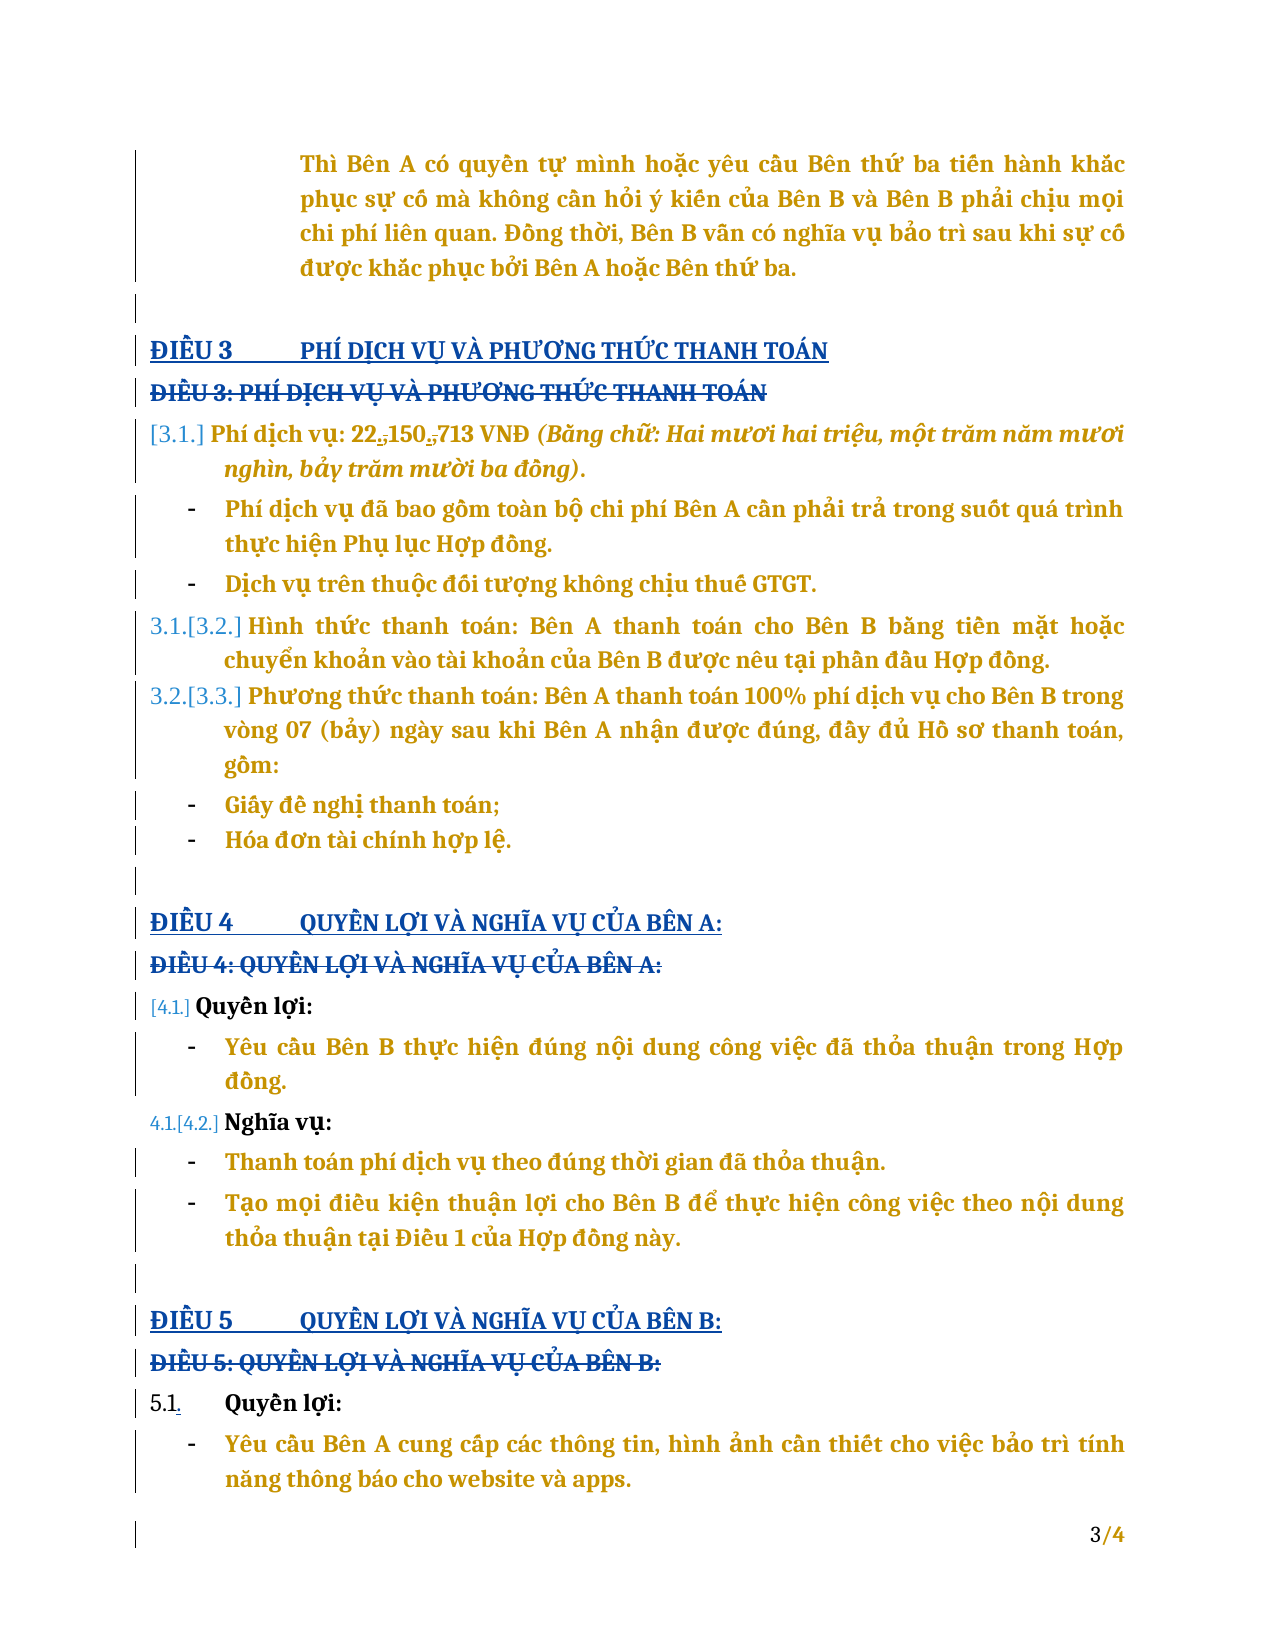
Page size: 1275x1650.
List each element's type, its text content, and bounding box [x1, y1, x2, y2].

list Quyền lợi: [150, 992, 1125, 1020]
list Dịch vụ trên thuộc đối tượng không chịu thuế GTGT. [187, 570, 1125, 599]
text 5.1 Quyền lợi: [150, 1389, 1125, 1418]
list Yêu cầu Bên A cung cấp các thông tin, hình ảnh cần thiết cho việc bảo trì tính năng thông báo cho website và apps. [187, 1430, 1125, 1493]
list Tạo mọi điều kiện thuận lợi cho Bên B để thực hiện công việc theo nội dung thỏa thuận tại Điều 1 của Hợp đồng này. [187, 1189, 1125, 1252]
list Phương thức thanh toán: Bên A thanh toán 100% phí dịch vụ cho Bên B trong vòng 07 (bảy) ngày sau khi Bên A nhận được đúng, đầy đủ Hồ sơ thanh toán, gồm: [150, 681, 1125, 779]
text Thì Bên A có quyền tự mình hoặc yêu cầu Bên thứ ba tiến hành khắc phục sự cố mà không cần hỏi ý kiến của Bên B và Bên B phải chịu mọi chi phí liên quan. Đồng thời, Bên B vẫn có nghĩa vụ bảo trì sau khi sự cố được khắc phục bởi Bên A hoặc Bên thứ ba. [300, 150, 1125, 282]
list Phí dịch vụ đã bao gồm toàn bộ chi phí Bên A cần phải trả trong suốt quá trình thực hiện Phụ lục Hợp đồng. [187, 495, 1125, 558]
list Giấy đề nghị thanh toán; [187, 791, 1125, 820]
list Hình thức thanh toán: Bên A thanh toán cho Bên B bằng tiền mặt hoặc chuyển khoản vào tài khoản của Bên B được nêu tại phần đầu Hợp đồng. [150, 611, 1125, 675]
list Nghĩa vụ: [150, 1108, 1125, 1136]
list Yêu cầu Bên B thực hiện đúng nội dung công việc đã thỏa thuận trong Hợp đồng. [187, 1032, 1125, 1096]
list Thanh toán phí dịch vụ theo đúng thời gian đã thỏa thuận. [187, 1148, 1125, 1177]
list Phí dịch vụ: 22150713 VNĐ (Bằng chữ: Hai mươi hai triệu, một trăm năm mươi nghìn, bảy trăm mười ba đồng). [150, 419, 1125, 483]
list Hóa đơn tài chính hợp lệ. [187, 826, 1125, 855]
